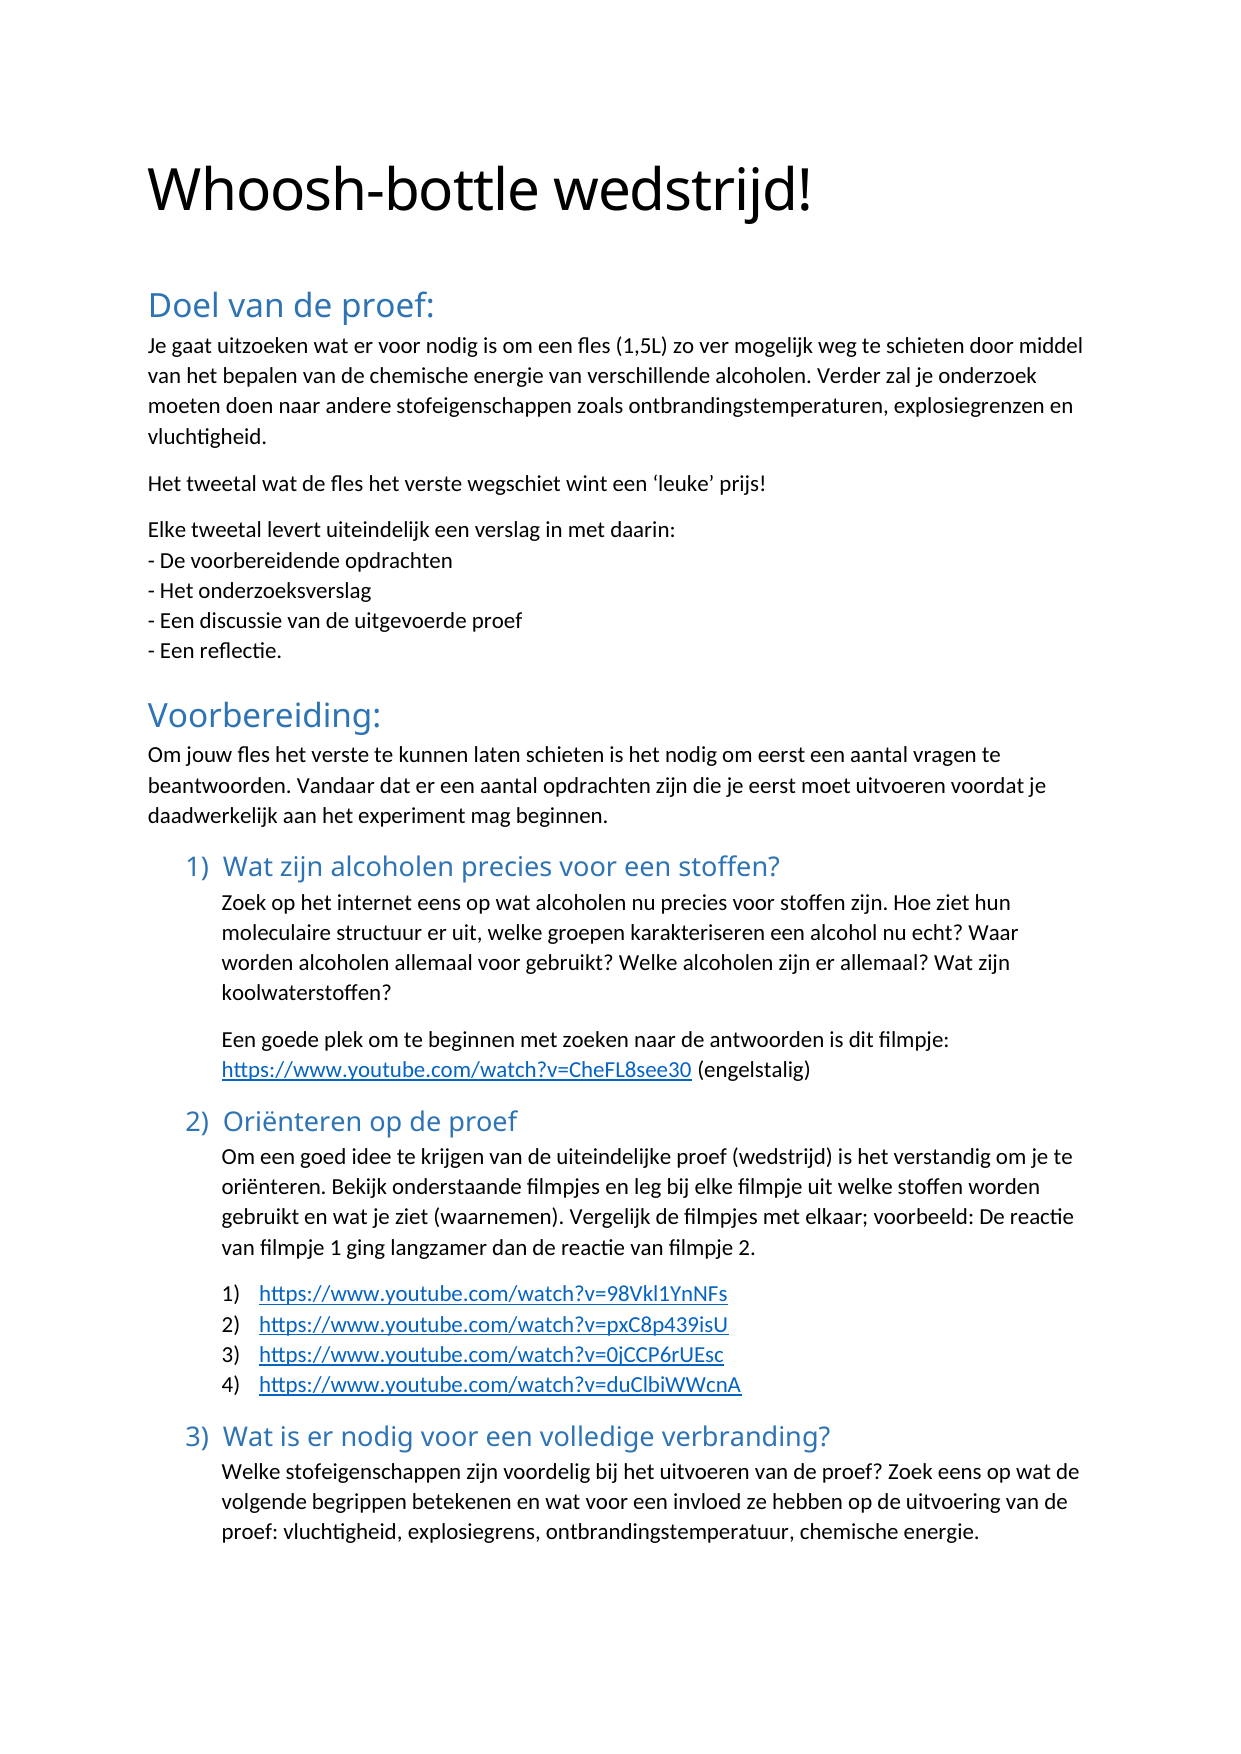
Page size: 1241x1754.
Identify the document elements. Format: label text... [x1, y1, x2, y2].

list https://www.youtube.com/watch?v=duClbiWWcnA [221, 1370, 1093, 1398]
subtitle Oriënteren op de proef [185, 1102, 1093, 1139]
text Welke stofeigenschappen zijn voordelig bij het uitvoeren van de proef? Zoek eens op wat de volgende begrippen betekenen en wat voor een invloed ze hebben op de uitvoering van de proef: vluchtigheid, explosiegrens, ontbrandingstemperatuur, chemische energie. [221, 1457, 1093, 1545]
subtitle Voorbereiding: [148, 692, 1093, 737]
text Elke tweetal levert uiteindelijk een verslag in met daarin: - De voorbereidende opdrachten - Het onderzoeksverslag - Een discussie van de uitgevoerde proef - Een reflectie. [148, 516, 1093, 664]
text Het tweetal wat de fles het verste wegschiet wint een ‘leuke’ prijs! [148, 469, 1093, 497]
list https://www.youtube.com/watch?v=pxC8p439isU [221, 1310, 1093, 1338]
text Een goede plek om te beginnen met zoeken naar de antwoorden is dit filmpje: https://www.youtube.com/watch?v=CheFL8see30 (engelstalig) [221, 1025, 1093, 1083]
text Om jouw fles het verste te kunnen laten schieten is het nodig om eerst een aantal vragen te beantwoorden. Vandaar dat er een aantal opdrachten zijn die je eerst moet uitvoeren voordat je daadwerkelijk aan het experiment mag beginnen. [148, 741, 1093, 829]
subtitle Wat zijn alcoholen precies voor een stoffen? [185, 848, 1093, 885]
text Zoek op het internet eens op wat alcoholen nu precies voor stoffen zijn. Hoe ziet hun moleculaire structuur er uit, welke groepen karakteriseren een alcohol nu echt? Waar worden alcoholen allemaal voor gebruikt? Welke alcoholen zijn er allemaal? Wat zijn koolwaterstoffen? [221, 888, 1093, 1006]
text Om een goed idee te krijgen van de uiteindelijke proef (wedstrijd) is het verstandig om je te oriënteren. Bekijk onderstaande filmpjes en leg bij elke filmpje uit welke stoffen worden gebruikt en wat je ziet (waarnemen). Vergelijk de filmpjes met elkaar; voorbeeld: De reactie van filmpje 1 ging langzamer dan de reactie van filmpje 2. [221, 1142, 1093, 1261]
text Je gaat uitzoeken wat er voor nodig is om een fles (1,5L) zo ver mogelijk weg te schieten door middel van het bepalen van de chemische energie van verschillende alcoholen. Verder zal je onderzoek moeten doen naar andere stofeigenschappen zoals ontbrandingstemperaturen, explosiegrenzen en vluchtigheid. [148, 331, 1093, 450]
subtitle Doel van de proef: [148, 282, 1093, 328]
subtitle Wat is er nodig voor een volledige verbranding? [185, 1417, 1093, 1454]
title Whoosh-bottle wedstrijd! [148, 148, 1093, 227]
list https://www.youtube.com/watch?v=0jCCP6rUEsc [221, 1340, 1093, 1368]
list https://www.youtube.com/watch?v=98Vkl1YnNFs [221, 1279, 1093, 1308]
